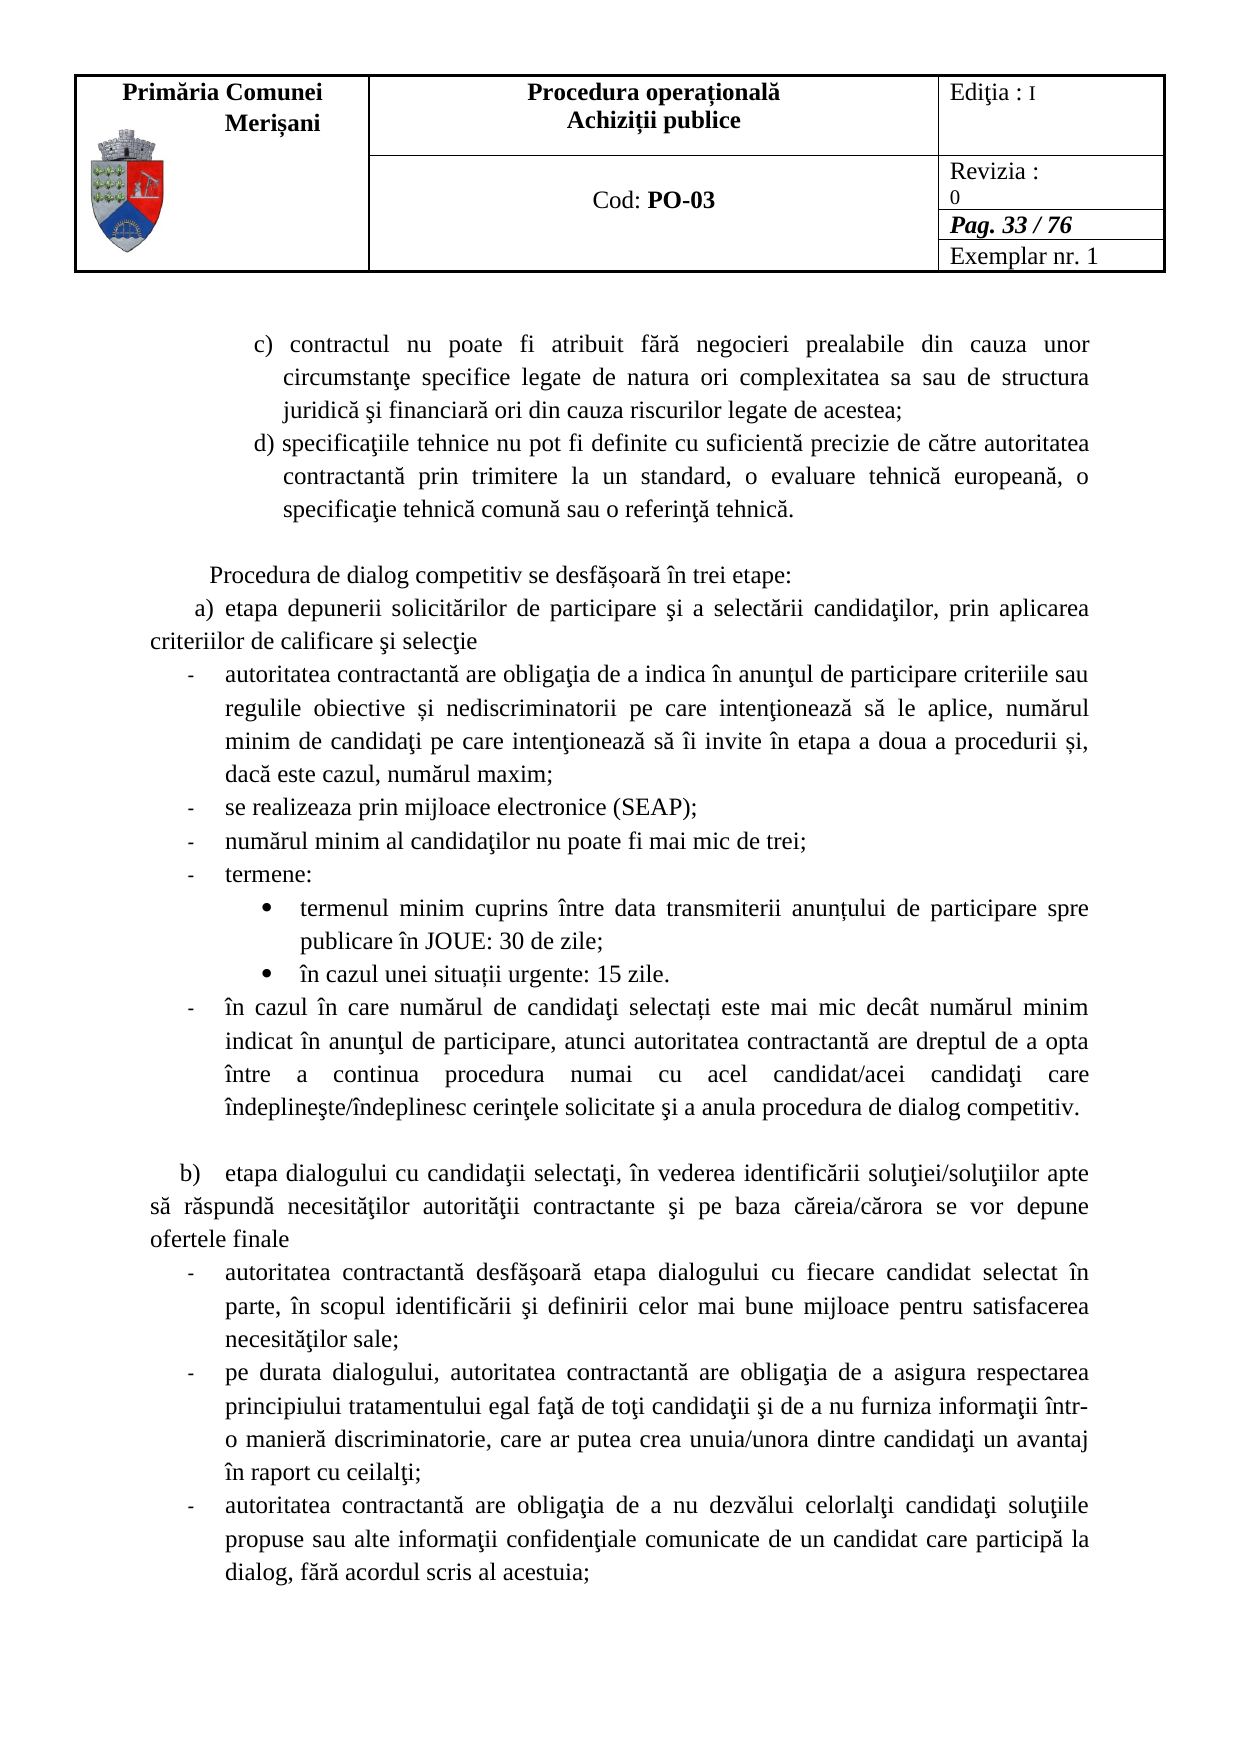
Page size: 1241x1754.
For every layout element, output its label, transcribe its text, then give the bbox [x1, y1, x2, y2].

list pe durata dialogului, autoritatea contractantă are obligaţia de a asigura respectarea principiului tratamentului egal faţă de toţi candidaţii şi de a nu furniza informaţii într-o manieră discriminatorie, care ar putea crea unuia/unora dintre candidaţi un avantaj în raport cu ceilalţi; [187, 1357, 1090, 1486]
picture [83, 119, 169, 257]
list numărul minim al candidaţilor nu poate fi mai mic de trei; [187, 826, 1090, 855]
list etapa dialogului cu candidaţii selectaţi, în vederea identificării soluţiei/soluţiilor apte să răspundă necesităţilor autorităţii contractante şi pe baza căreia/cărora se vor depune ofertele finale [150, 1158, 1090, 1253]
list autoritatea contractantă desfăşoară etapa dialogului cu fiecare candidat selectat în parte, în scopul identificării şi definirii celor mai bune mijloace pentru satisfacerea necesităţilor sale; [187, 1257, 1090, 1353]
list termene: [187, 859, 1090, 889]
list d) specificaţiile tehnice nu pot fi definite cu suficientă precizie de către autoritatea contractantă prin trimitere la un standard, o evaluare tehnică europeană, o specificaţie tehnică comună sau o referinţă tehnică. [253, 428, 1090, 523]
list Procedura de dialog competitiv se desfășoară în trei etape: [150, 560, 1090, 589]
list c) contractul nu poate fi atribuit fără negocieri prealabile din cauza unor circumstanţe specifice legate de natura ori complexitatea sa sau de structura juridică şi financiară ori din cauza riscurilor legate de acestea; [253, 329, 1090, 424]
list autoritatea contractantă are obligaţia de a nu dezvălui celorlalţi candidaţi soluţiile propuse sau alte informaţii confidenţiale comunicate de un candidat care participă la dialog, fără acordul scris al acestuia; [187, 1490, 1090, 1586]
list autoritatea contractantă are obligaţia de a indica în anunţul de participare criteriile sau regulile obiective și nediscriminatorii pe care intenţionează să le aplice, numărul minim de candidaţi pe care intenţionează să îi invite în etapa a doua a procedurii și, dacă este cazul, numărul maxim; [187, 659, 1090, 788]
list în cazul unei situații urgente: 15 zile. [262, 959, 1090, 988]
list etapa depunerii solicitărilor de participare şi a selectării candidaţilor, prin aplicarea criteriilor de calificare şi selecţie [150, 593, 1090, 655]
list se realizeaza prin mijloace electronice (SEAP); [187, 792, 1090, 821]
list în cazul în care numărul de candidaţi selectați este mai mic decât numărul minim indicat în anunţul de participare, atunci autoritatea contractantă are dreptul de a opta între a continua procedura numai cu acel candidat/acei candidaţi care îndeplineşte/îndeplinesc cerinţele solicitate şi a anula procedura de dialog competitiv. [187, 992, 1090, 1121]
list termenul minim cuprins între data transmiterii anunțului de participare spre publicare în JOUE: 30 de zile; [262, 893, 1090, 955]
